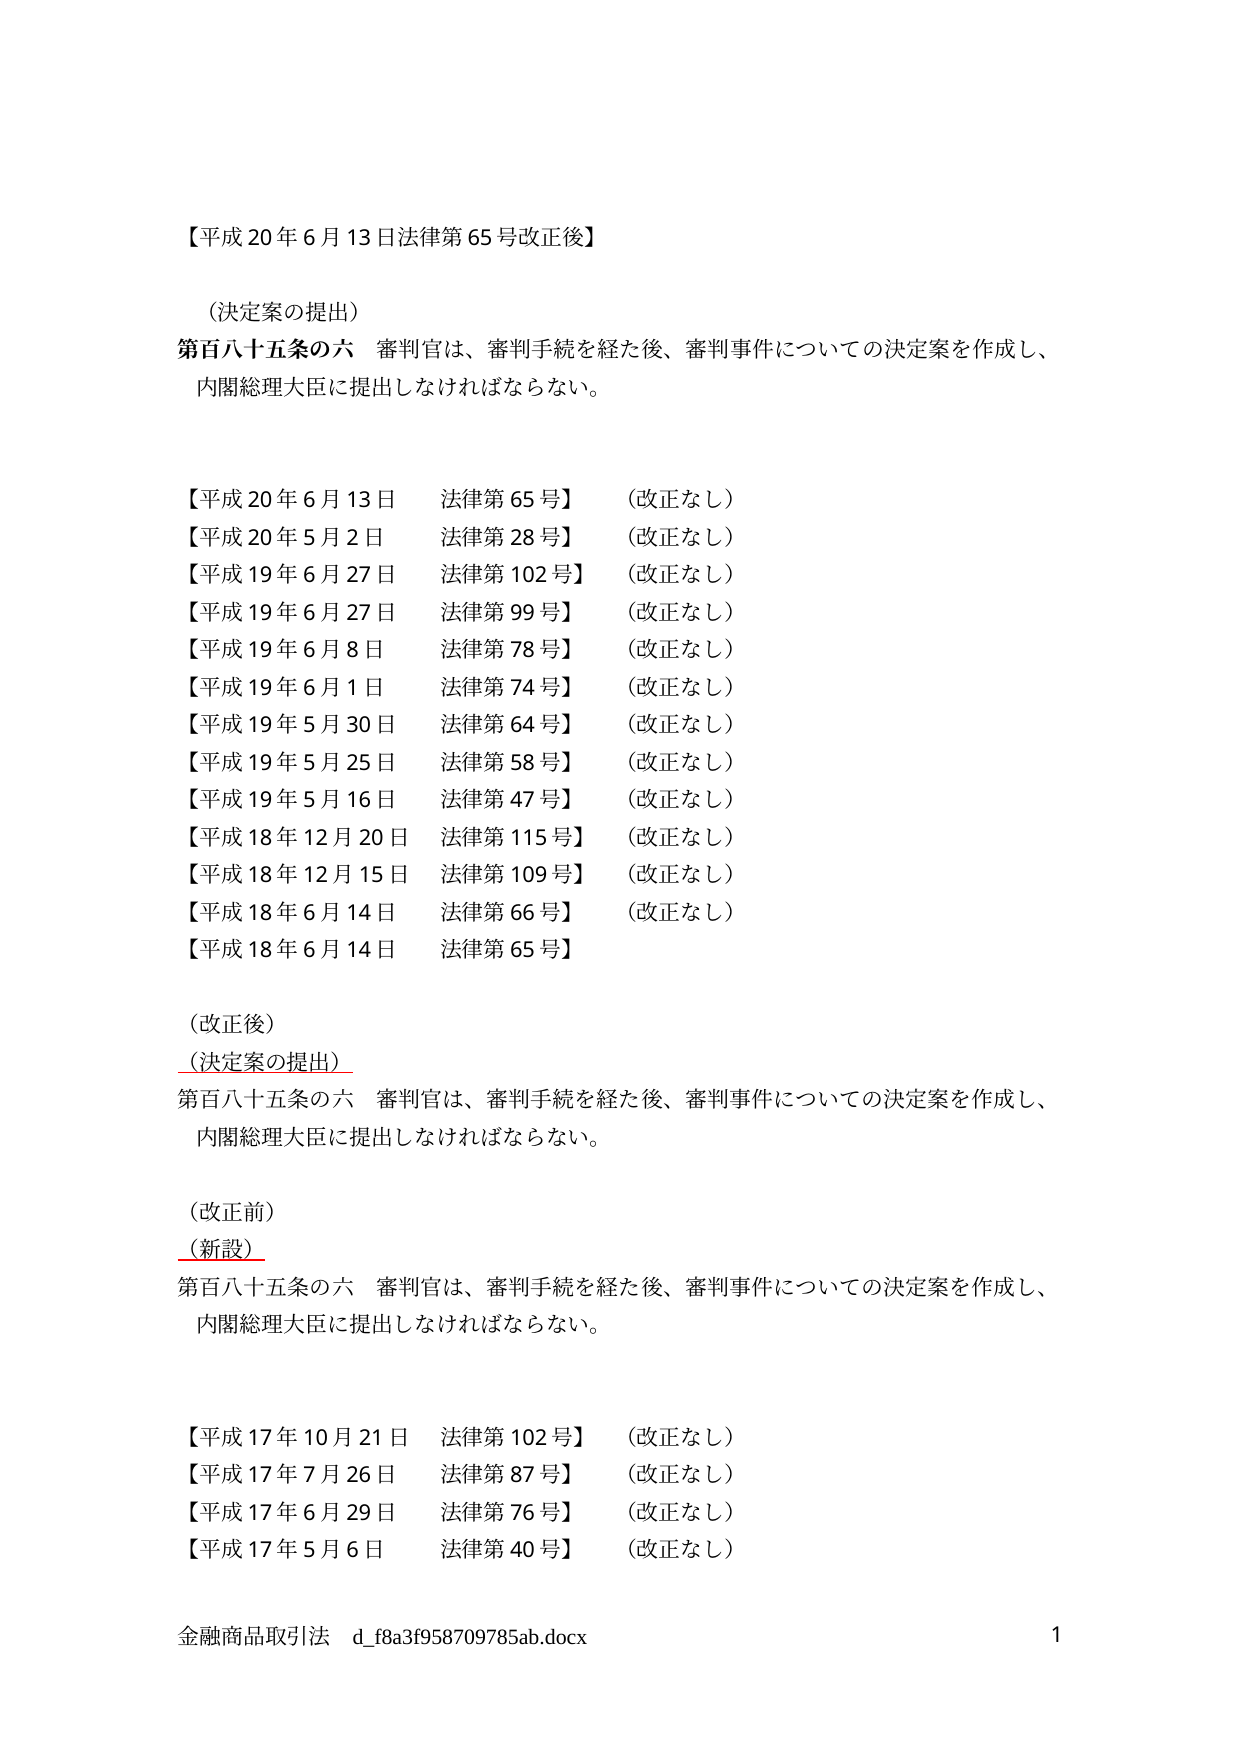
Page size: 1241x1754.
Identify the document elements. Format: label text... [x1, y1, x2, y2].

text 【平成19年5月30日 法律第64号】 （改正なし） [177, 704, 1063, 742]
text 【平成18年12月15日 法律第109号】 （改正なし） [177, 854, 1063, 892]
text 【平成17年6月29日 法律第76号】 （改正なし） [177, 1492, 1063, 1529]
text 第百八十五条の六 審判官は、審判手続を経た後、審判事件についての決定案を作成し、内閣総理大臣に提出しなければならない。 [177, 329, 1063, 404]
text （決定案の提出） [196, 292, 1063, 329]
text 【平成19年5月25日 法律第58号】 （改正なし） [177, 742, 1063, 779]
text 【平成17年10月21日 法律第102号】 （改正なし） [177, 1417, 1063, 1454]
text 【平成20年6月13日法律第65号改正後】 [177, 217, 1063, 254]
text 第百八十五条の六 審判官は、審判手続を経た後、審判事件についての決定案を作成し、内閣総理大臣に提出しなければならない。 [177, 1079, 1063, 1154]
text 【平成19年6月27日 法律第99号】 （改正なし） [177, 592, 1063, 629]
text 【平成19年5月16日 法律第47号】 （改正なし） [177, 779, 1063, 817]
text 【平成18年6月14日 法律第65号】 [177, 929, 1063, 967]
text 【平成19年6月8日 法律第78号】 （改正なし） [177, 629, 1063, 667]
text 【平成19年6月1日 法律第74号】 （改正なし） [177, 667, 1063, 704]
text （改正前） [177, 1192, 1063, 1229]
text （新設） [177, 1229, 1063, 1267]
text （決定案の提出） [177, 1042, 1063, 1079]
text （改正後） [177, 1004, 1063, 1042]
text 【平成19年6月27日 法律第102号】 （改正なし） [177, 554, 1063, 592]
text 第百八十五条の六 審判官は、審判手続を経た後、審判事件についての決定案を作成し、内閣総理大臣に提出しなければならない。 [177, 1267, 1063, 1342]
text 【平成17年5月6日 法律第40号】 （改正なし） [177, 1529, 1063, 1567]
text 【平成20年6月13日 法律第65号】 （改正なし） [177, 479, 1063, 517]
text 【平成18年12月20日 法律第115号】 （改正なし） [177, 817, 1063, 854]
text 【平成20年5月2日 法律第28号】 （改正なし） [177, 517, 1063, 554]
text 【平成17年7月26日 法律第87号】 （改正なし） [177, 1454, 1063, 1492]
text 【平成18年6月14日 法律第66号】 （改正なし） [177, 892, 1063, 929]
